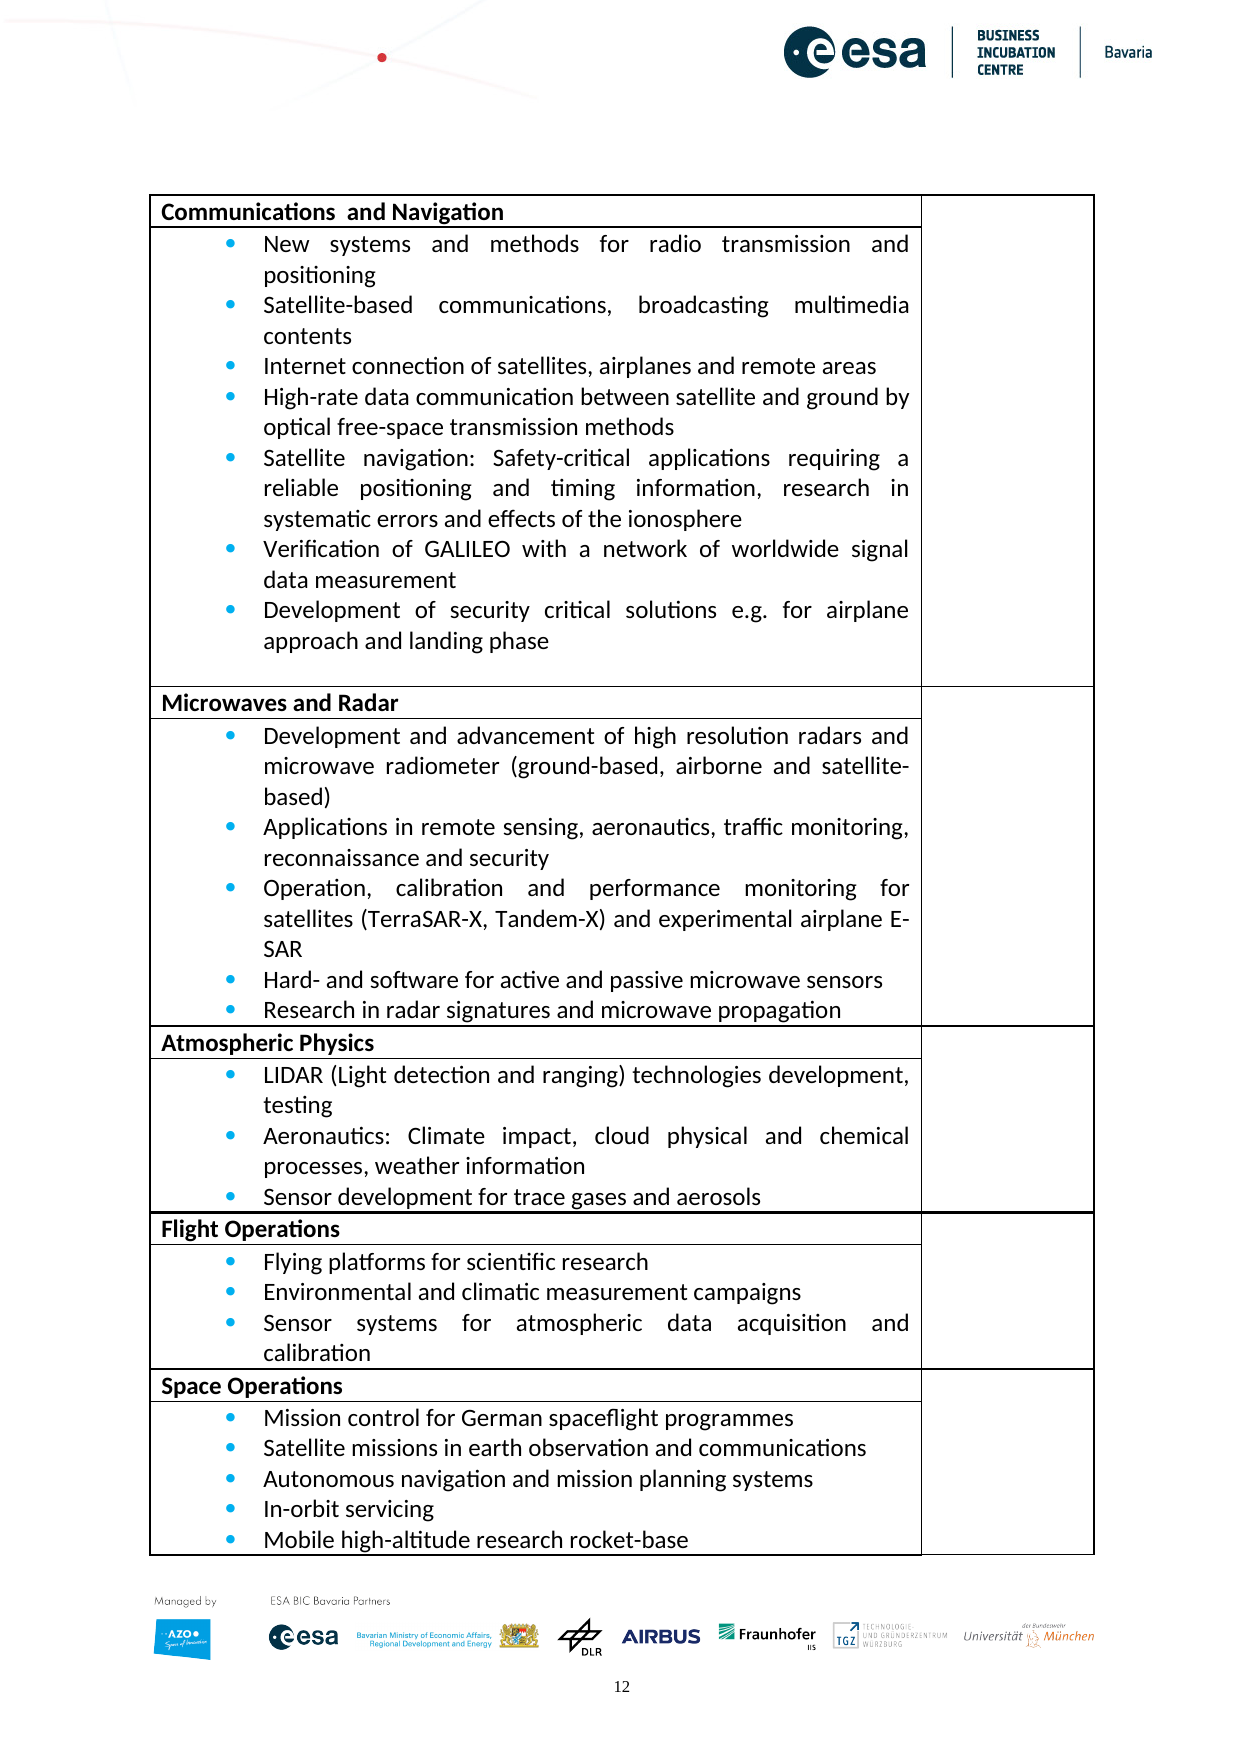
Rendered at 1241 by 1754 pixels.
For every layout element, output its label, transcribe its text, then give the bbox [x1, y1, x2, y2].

table_header Communications and Navigation [151, 196, 921, 226]
table_header [922, 196, 1093, 686]
table_cell LIDAR (Light detection and ranging) technologies development, testing Aeronautics: Climate impact, cloud physical and chemical processes, weather information Sensor development for trace gases and aerosols [151, 1059, 921, 1211]
table_cell Space Operations [151, 1370, 921, 1401]
table_cell Microwaves and Radar [151, 687, 921, 718]
table_cell Flight Operations [151, 1214, 921, 1244]
table_cell Atmospheric Physics [151, 1027, 921, 1058]
table_cell New systems and methods for radio transmission and positioning Satellite-based communications, broadcasting multimedia contents Internet connection of satellites, airplanes and remote areas High-rate data communication between satellite and ground by optical free-space transmission methods Satellite navigation: Safety-critical applications requiring a reliable positioning and timing information, research in systematic errors and effects of the ionosphere Verification of GALILEO with a network of worldwide signal data measurement Development of security critical solutions e.g. for airplane approach and landing phase [151, 228, 921, 686]
table_cell [922, 1370, 1093, 1554]
table_cell Mission control for German spaceflight programmes Satellite missions in earth observation and communications Autonomous navigation and mission planning systems In-orbit servicing Mobile high-altitude research rocket-base [151, 1402, 921, 1554]
table_cell [922, 1214, 1093, 1368]
table_cell [922, 687, 1093, 1025]
table_cell Flying platforms for scientific research Environmental and climatic measurement campaigns Sensor systems for atmospheric data acquisition and calibration [151, 1245, 921, 1368]
picture [1, 0, 1239, 1751]
table_cell Development and advancement of high resolution radars and microwave radiometer (ground-based, airborne and satellite-based) Applications in remote sensing, aeronautics, traffic monitoring, reconnaissance and security Operation, calibration and performance monitoring for satellites (TerraSAR-X, Tandem-X) and experimental airplane E-SAR Hard- and software for active and passive microwave sensors Research in radar signatures and microwave propagation [151, 719, 921, 1025]
table_cell [922, 1027, 1093, 1211]
